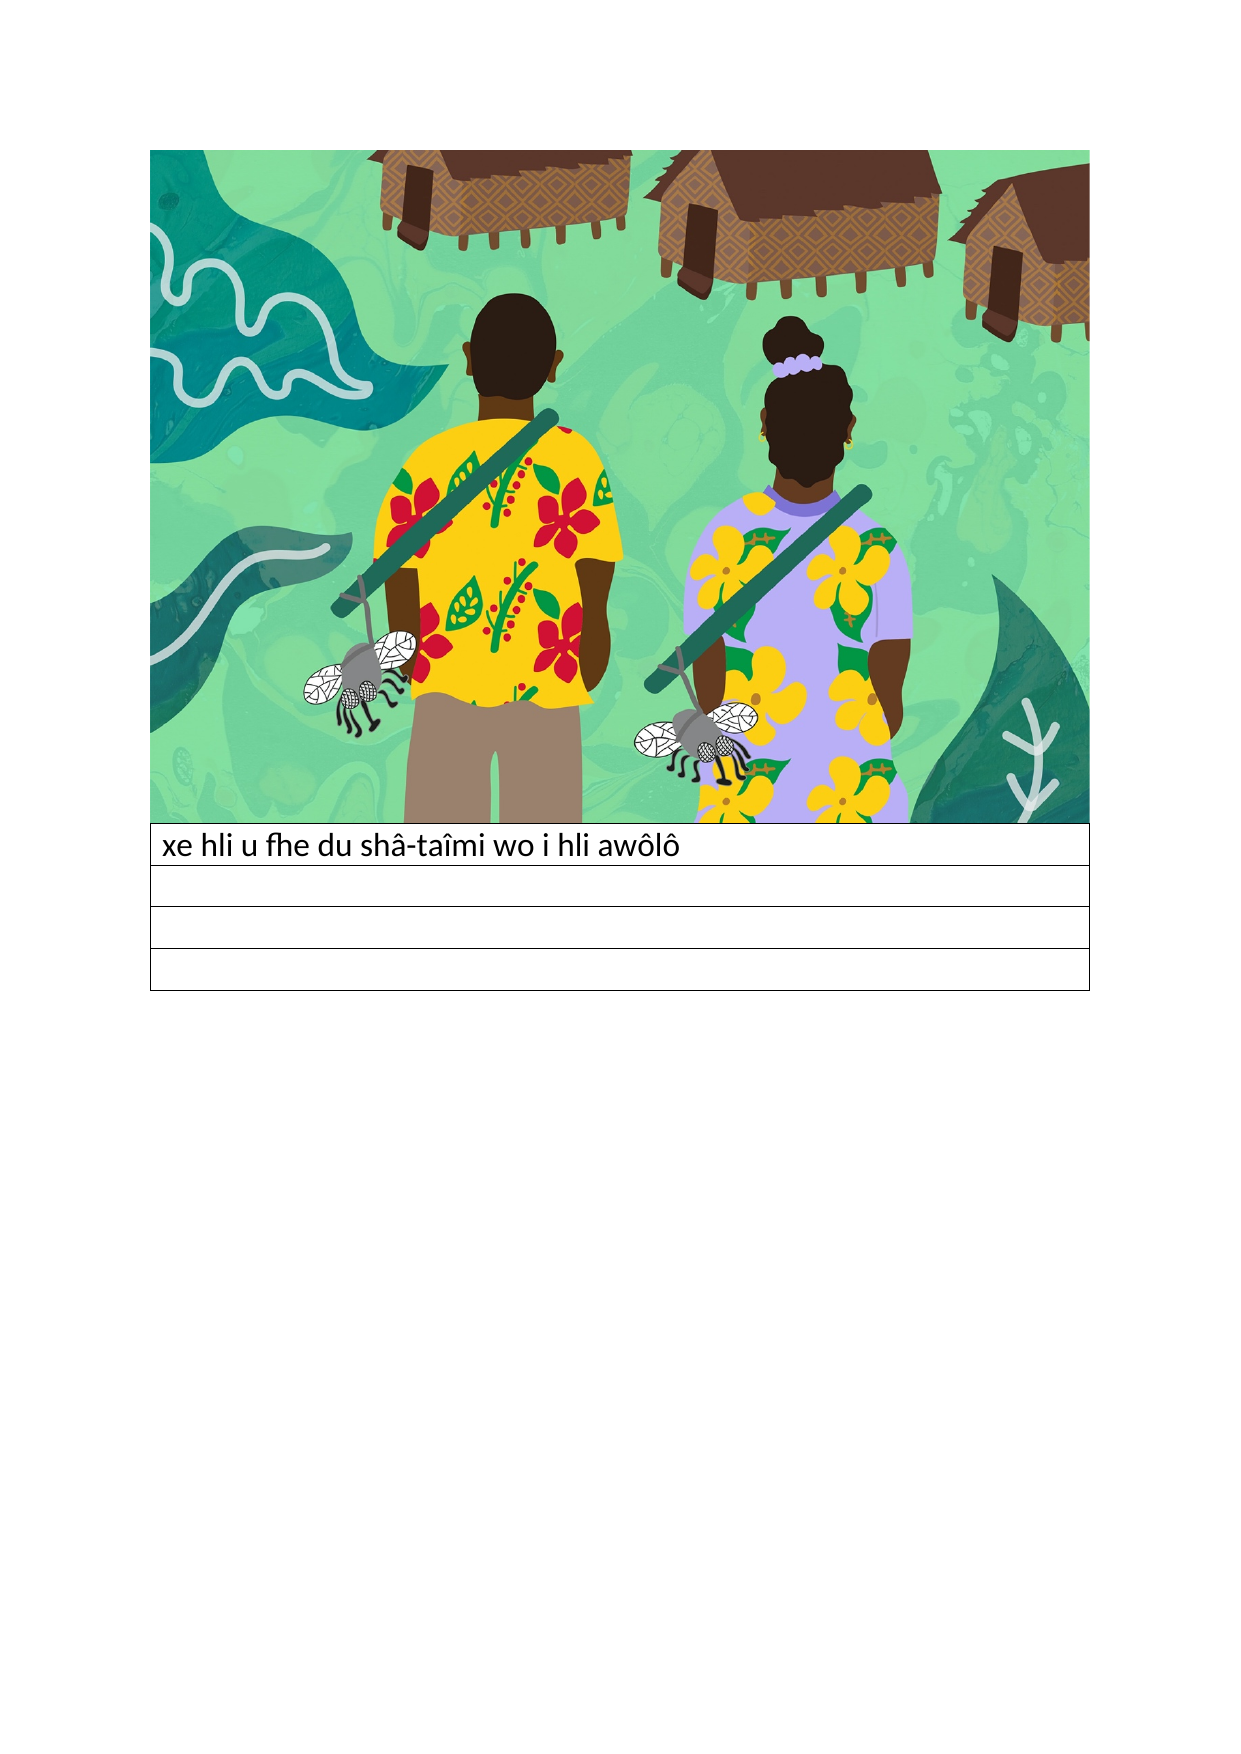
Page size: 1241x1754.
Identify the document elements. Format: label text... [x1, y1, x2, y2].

table_cell [151, 907, 1089, 948]
picture [150, 150, 1090, 823]
table_cell [151, 949, 1089, 990]
table_cell [151, 866, 1089, 906]
table_header xe hli u fhe du shâ-taîmi wo i hli awôlô [151, 824, 1089, 864]
